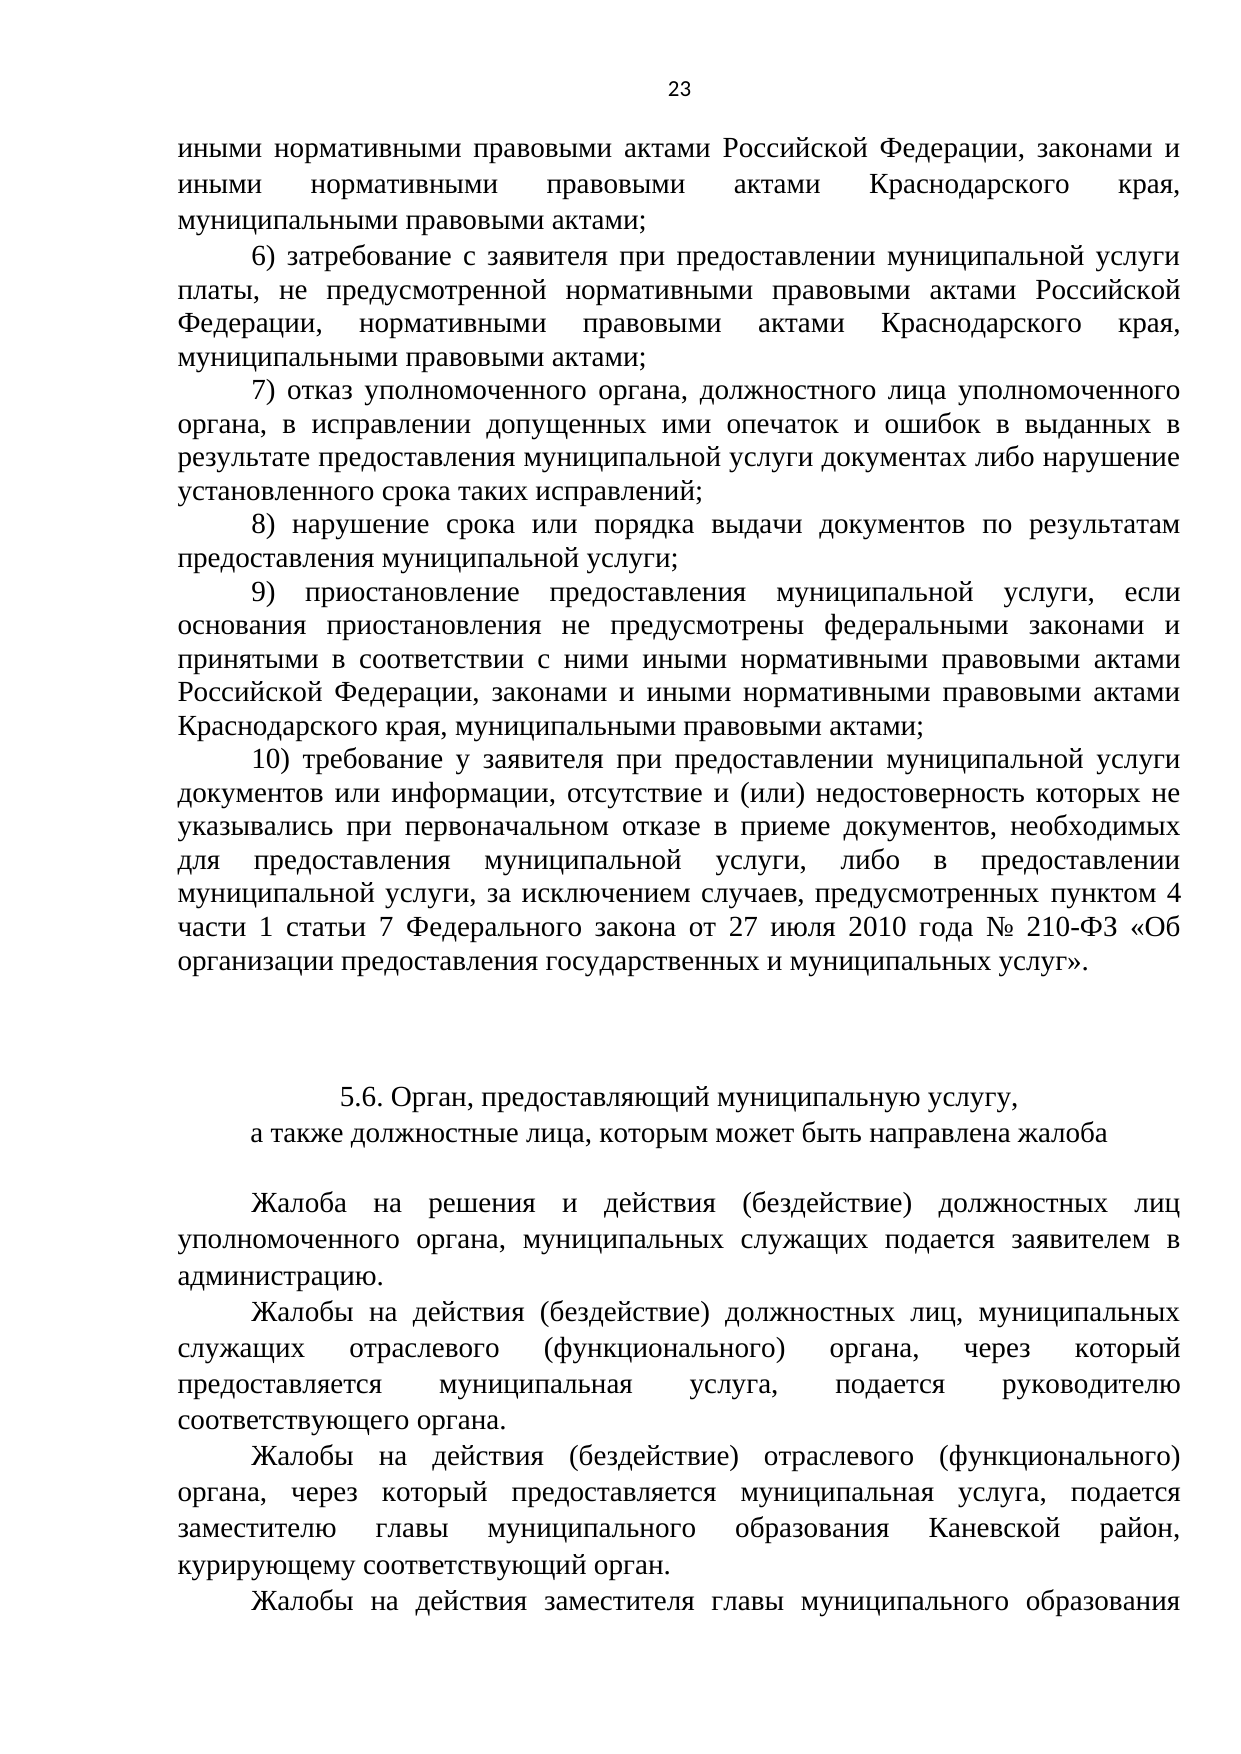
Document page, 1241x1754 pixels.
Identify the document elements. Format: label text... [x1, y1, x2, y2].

text 10) требование у заявителя при предоставлении муниципальной услуги документов или информации, отсутствие и (или) недостоверность которых не указывались при первоначальном отказе в приеме документов, необходимых для предоставления муниципальной услуги, либо в предоставлении муниципальной услуги, за исключением случаев, предусмотренных пунктом 4 части 1 статьи 7 Федерального закона от 27 июля 2010 года № 210-ФЗ «Об организации предоставления государственных и муниципальных услуг». [177, 741, 1181, 976]
text 9) приостановление предоставления муниципальной услуги, если основания приостановления не предусмотрены федеральными законами и принятыми в соответствии с ними иными нормативными правовыми актами Российской Федерации, законами и иными нормативными правовыми актами Краснодарского края, муниципальными правовыми актами; [177, 574, 1181, 741]
text Жалобы на действия (бездействие) отраслевого (функционального) органа, через который предоставляется муниципальная услуга, подается заместителю главы муниципального образования Каневской район, курирующему соответствующий орган. [177, 1438, 1181, 1580]
text Жалобы на действия (бездействие) должностных лиц, муниципальных служащих отраслевого (функционального) органа, через который предоставляется муниципальная услуга, подается руководителю соответствующего органа. [177, 1294, 1181, 1436]
text 8) нарушение срока или порядка выдачи документов по результатам предоставления муниципальной услуги; [177, 507, 1181, 574]
text 7) отказ уполномоченного органа, должностного лица уполномоченного органа, в исправлении допущенных ими опечаток и ошибок в выданных в результате предоставления муниципальной услуги документах либо нарушение установленного срока таких исправлений; [177, 372, 1181, 507]
text Жалоба на решения и действия (бездействие) должностных лиц уполномоченного органа, муниципальных служащих подается заявителем в администрацию. [177, 1185, 1181, 1291]
text 6) затребование с заявителя при предоставлении муниципальной услуги платы, не предусмотренной нормативными правовыми актами Российской Федерации, нормативными правовыми актами Краснодарского края, муниципальными правовыми актами; [177, 238, 1181, 372]
text а также должностные лица, которым может быть направлена жалоба [177, 1116, 1181, 1149]
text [177, 130, 1181, 236]
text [177, 1583, 1181, 1616]
text 5.6. Орган, предоставляющий муниципальную услугу, [177, 1079, 1181, 1113]
